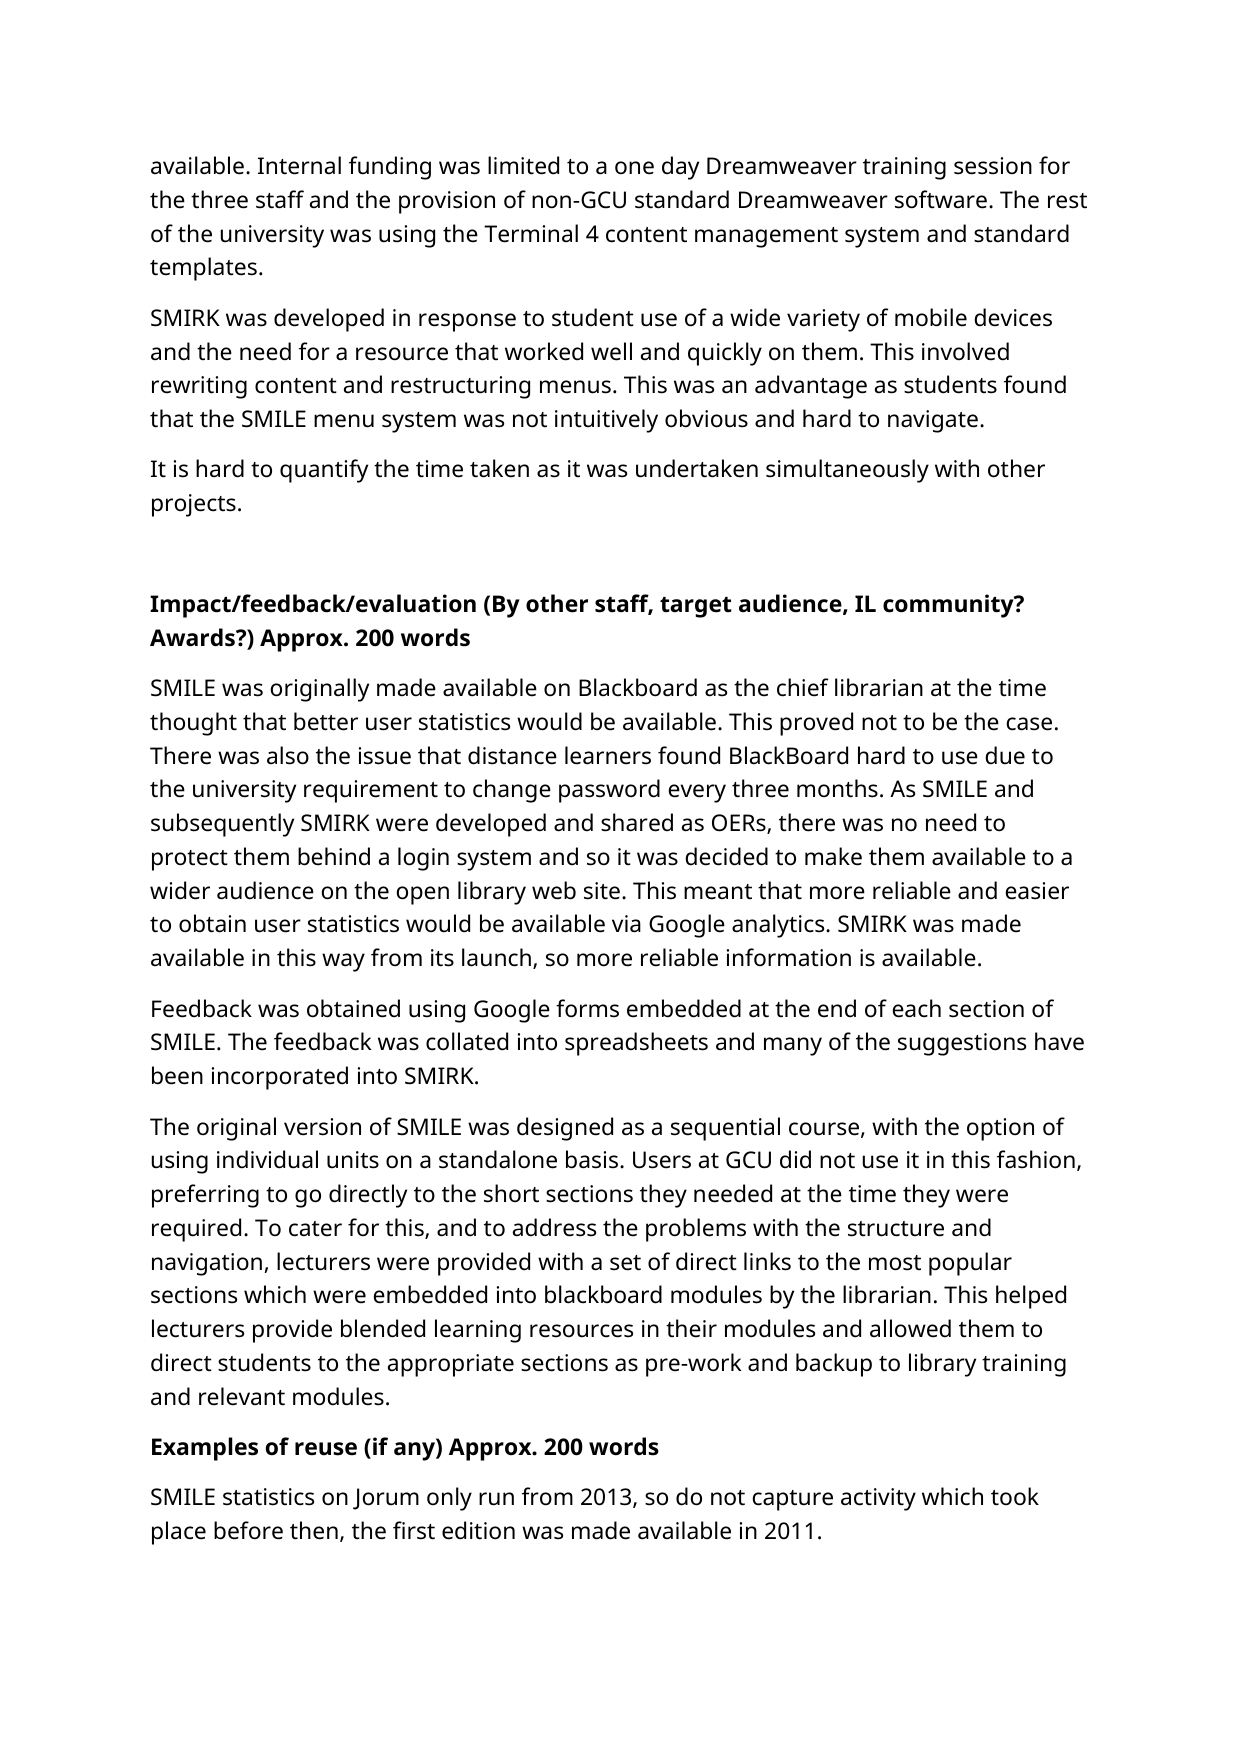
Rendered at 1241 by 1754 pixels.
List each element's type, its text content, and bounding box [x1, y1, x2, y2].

text Impact/feedback/evaluation (By other staff, target audience, IL community? Awards?) Approx. 200 words [150, 588, 1090, 653]
text SMILE was originally made available on Blackboard as the chief librarian at the time thought that better user statistics would be available. This proved not to be the case. There was also the issue that distance learners found BlackBoard hard to use due to the university requirement to change password every three months. As SMILE and subsequently SMIRK were developed and shared as OERs, there was no need to protect them behind a login system and so it was decided to make them available to a wider audience on the open library web site. This meant that more reliable and easier to obtain user statistics would be available via Google analytics. SMIRK was made available in this way from its launch, so more reliable information is available. [150, 672, 1090, 973]
text It is hard to quantify the time taken as it was undertaken simultaneously with other projects. [150, 453, 1090, 518]
text SMIRK was developed in response to student use of a wide variety of mobile devices and the need for a resource that worked well and quickly on them. This involved rewriting content and restructuring menus. This was an advantage as students found that the SMILE menu system was not intuitively obvious and hard to navigate. [150, 302, 1090, 434]
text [150, 150, 1090, 282]
text SMILE statistics on Jorum only run from 2013, so do not capture activity which took place before then, the first edition was made available in 2011. [150, 1481, 1090, 1546]
text Examples of reuse (if any) Approx. 200 words [150, 1431, 1090, 1462]
text Feedback was obtained using Google forms embedded at the end of each section of SMILE. The feedback was collated into spreadsheets and many of the suggestions have been incorporated into SMIRK. [150, 992, 1090, 1091]
text The original version of SMILE was designed as a sequential course, with the option of using individual units on a standalone basis. Users at GCU did not use it in this fashion, preferring to go directly to the short sections they needed at the time they were required. To cater for this, and to address the problems with the structure and navigation, lecturers were provided with a set of direct links to the most popular sections which were embedded into blackboard modules by the librarian. This helped lecturers provide blended learning resources in their modules and allowed them to direct students to the appropriate sections as pre-work and backup to library training and relevant modules. [150, 1110, 1090, 1412]
